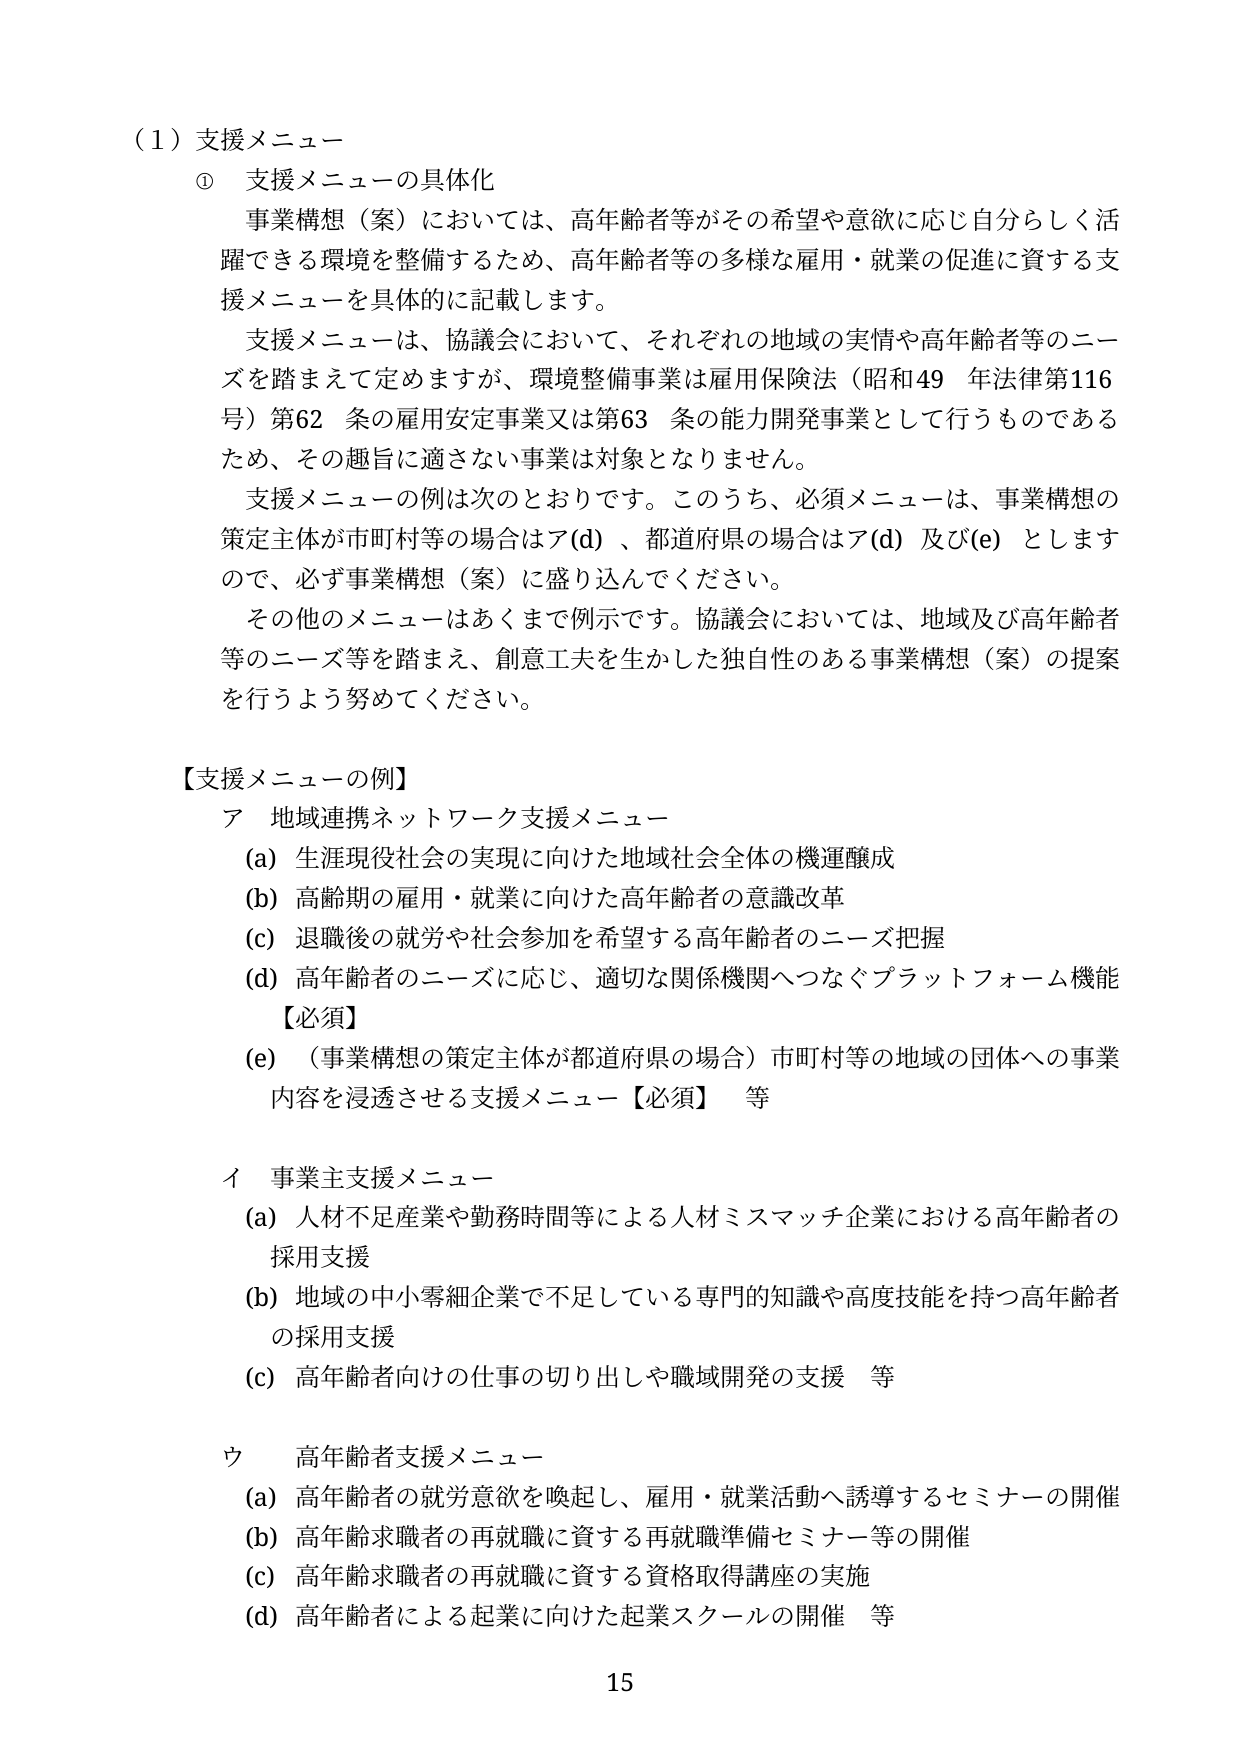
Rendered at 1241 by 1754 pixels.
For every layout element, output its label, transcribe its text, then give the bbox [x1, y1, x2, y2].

text ウ 高年齢者支援メニュー [120, 1436, 1120, 1475]
text (b) 高年齢求職者の再就職に資する再就職準備セミナー等の開催 [120, 1515, 1120, 1555]
text (a) 高年齢者の就労意欲を喚起し、雇用・就業活動へ誘導するセミナーの開催 [120, 1475, 1120, 1515]
text (d) 高年齢者による起業に向けた起業スクールの開催 等 [120, 1595, 1120, 1635]
text 支援メニューは、協議会において、それぞれの地域の実情や高年齢者等のニーズを踏まえて定めますが、環境整備事業は雇用保険法（昭和49年法律第116号）第62条の雇用安定事業又は第63条の能力開発事業として行うものであるため、その趣旨に適さない事業は対象となりません。 [195, 318, 1120, 478]
text (b) 高齢期の雇用・就業に向けた高年齢者の意識改革 [120, 877, 1120, 917]
text イ 事業主支援メニュー [120, 1156, 1120, 1196]
text (c) 退職後の就労や社会参加を希望する高年齢者のニーズ把握 [120, 917, 1120, 957]
text (c) 高年齢者向けの仕事の切り出しや職域開発の支援 等 [221, 1356, 1120, 1396]
text (e) （事業構想の策定主体が都道府県の場合）市町村等の地域の団体への事業内容を浸透させる支援メニュー【必須】 等 [221, 1037, 1120, 1116]
text ア 地域連携ネットワーク支援メニュー [120, 797, 1120, 837]
text (c) 高年齢求職者の再就職に資する資格取得講座の実施 [120, 1555, 1120, 1595]
subtitle （１）支援メニュー [120, 119, 1120, 159]
text (a) 人材不足産業や勤務時間等による人材ミスマッチ企業における高年齢者の 採用支援 [221, 1196, 1120, 1276]
text (a) 生涯現役社会の実現に向けた地域社会全体の機運醸成 [120, 837, 1120, 877]
text (b) 地域の中小零細企業で不足している専門的知識や高度技能を持つ高年齢者の採用支援 [221, 1276, 1120, 1356]
text 支援メニューの例は次のとおりです。このうち、必須メニューは、事業構想の策定主体が市町村等の場合はア(d)、都道府県の場合はア(d)及び(e)としますので、必ず事業構想（案）に盛り込んでください。 [195, 478, 1120, 598]
text 【支援メニューの例】 [164, 757, 1120, 797]
text その他のメニューはあくまで例示です。協議会においては、地域及び高年齢者等のニーズ等を踏まえ、創意工夫を生かした独自性のある事業構想（案）の提案を行うよう努めてください。 [195, 598, 1120, 717]
text (d) 高年齢者のニーズに応じ、適切な関係機関へつなぐプラットフォーム機能 【必須】 [221, 957, 1120, 1037]
text ① 支援メニューの具体化 [120, 159, 1120, 199]
text 事業構想（案）においては、高年齢者等がその希望や意欲に応じ自分らしく活躍できる環境を整備するため、高年齢者等の多様な雇用・就業の促進に資する支援メニューを具体的に記載します。 [195, 199, 1120, 318]
